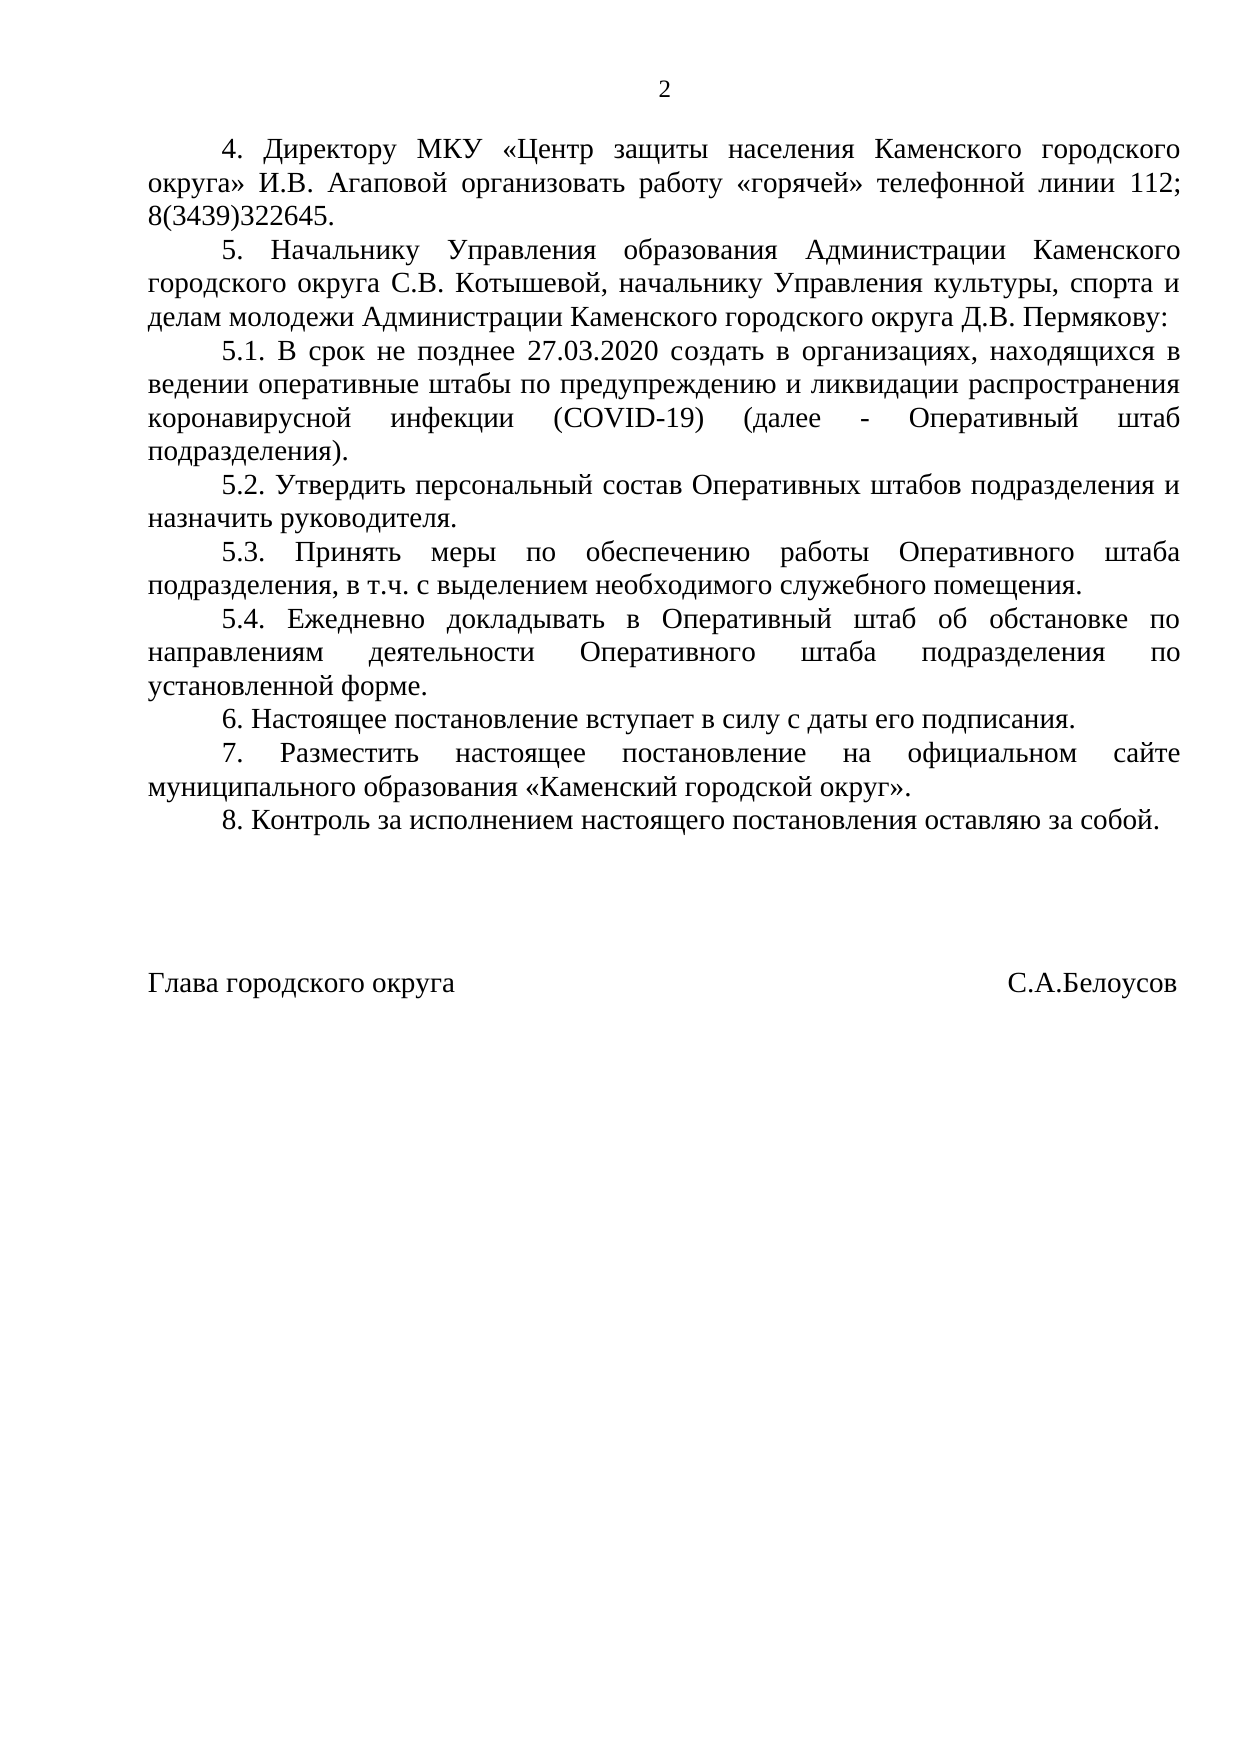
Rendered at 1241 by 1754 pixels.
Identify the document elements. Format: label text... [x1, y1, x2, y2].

text 7. Разместить настоящее постановление на официальном сайте муниципального образования «Каменский городской округ». [148, 735, 1181, 802]
text 5.4. Ежедневно докладывать в Оперативный штаб об обстановке по направлениям деятельности Оперативного штаба подразделения по установленной форме. [148, 601, 1181, 702]
text 6. Настоящее постановление вступает в силу с даты его подписания. [148, 702, 1181, 735]
text Глава городского округа С.А.Белоусов [148, 965, 1181, 999]
text 5. Начальнику Управления образования Администрации Каменского городского округа С.В. Котышевой, начальнику Управления культуры, спорта и делам молодежи Администрации Каменского городского округа Д.В. Пермякову: [148, 232, 1181, 333]
text 5.1. В срок не позднее 27.03.2020 создать в организациях, находящихся в ведении оперативные штабы по предупреждению и ликвидации распространения коронавирусной инфекции (COVID-19) (далее - Оперативный штаб подразделения). [148, 333, 1181, 467]
text 5.2. Утвердить персональный состав Оперативных штабов подразделения и назначить руководителя. [148, 467, 1181, 534]
text 5.3. Принять меры по обеспечению работы Оперативного штаба подразделения, в т.ч. с выделением необходимого служебного помещения. [148, 534, 1181, 601]
text 4. Директору МКУ «Центр защиты населения Каменского городского округа» И.В. Агаповой организовать работу «горячей» телефонной линии 112; 8(3439)322645. [148, 131, 1181, 232]
text 8. Контроль за исполнением настоящего постановления оставляю за собой. [148, 802, 1181, 836]
